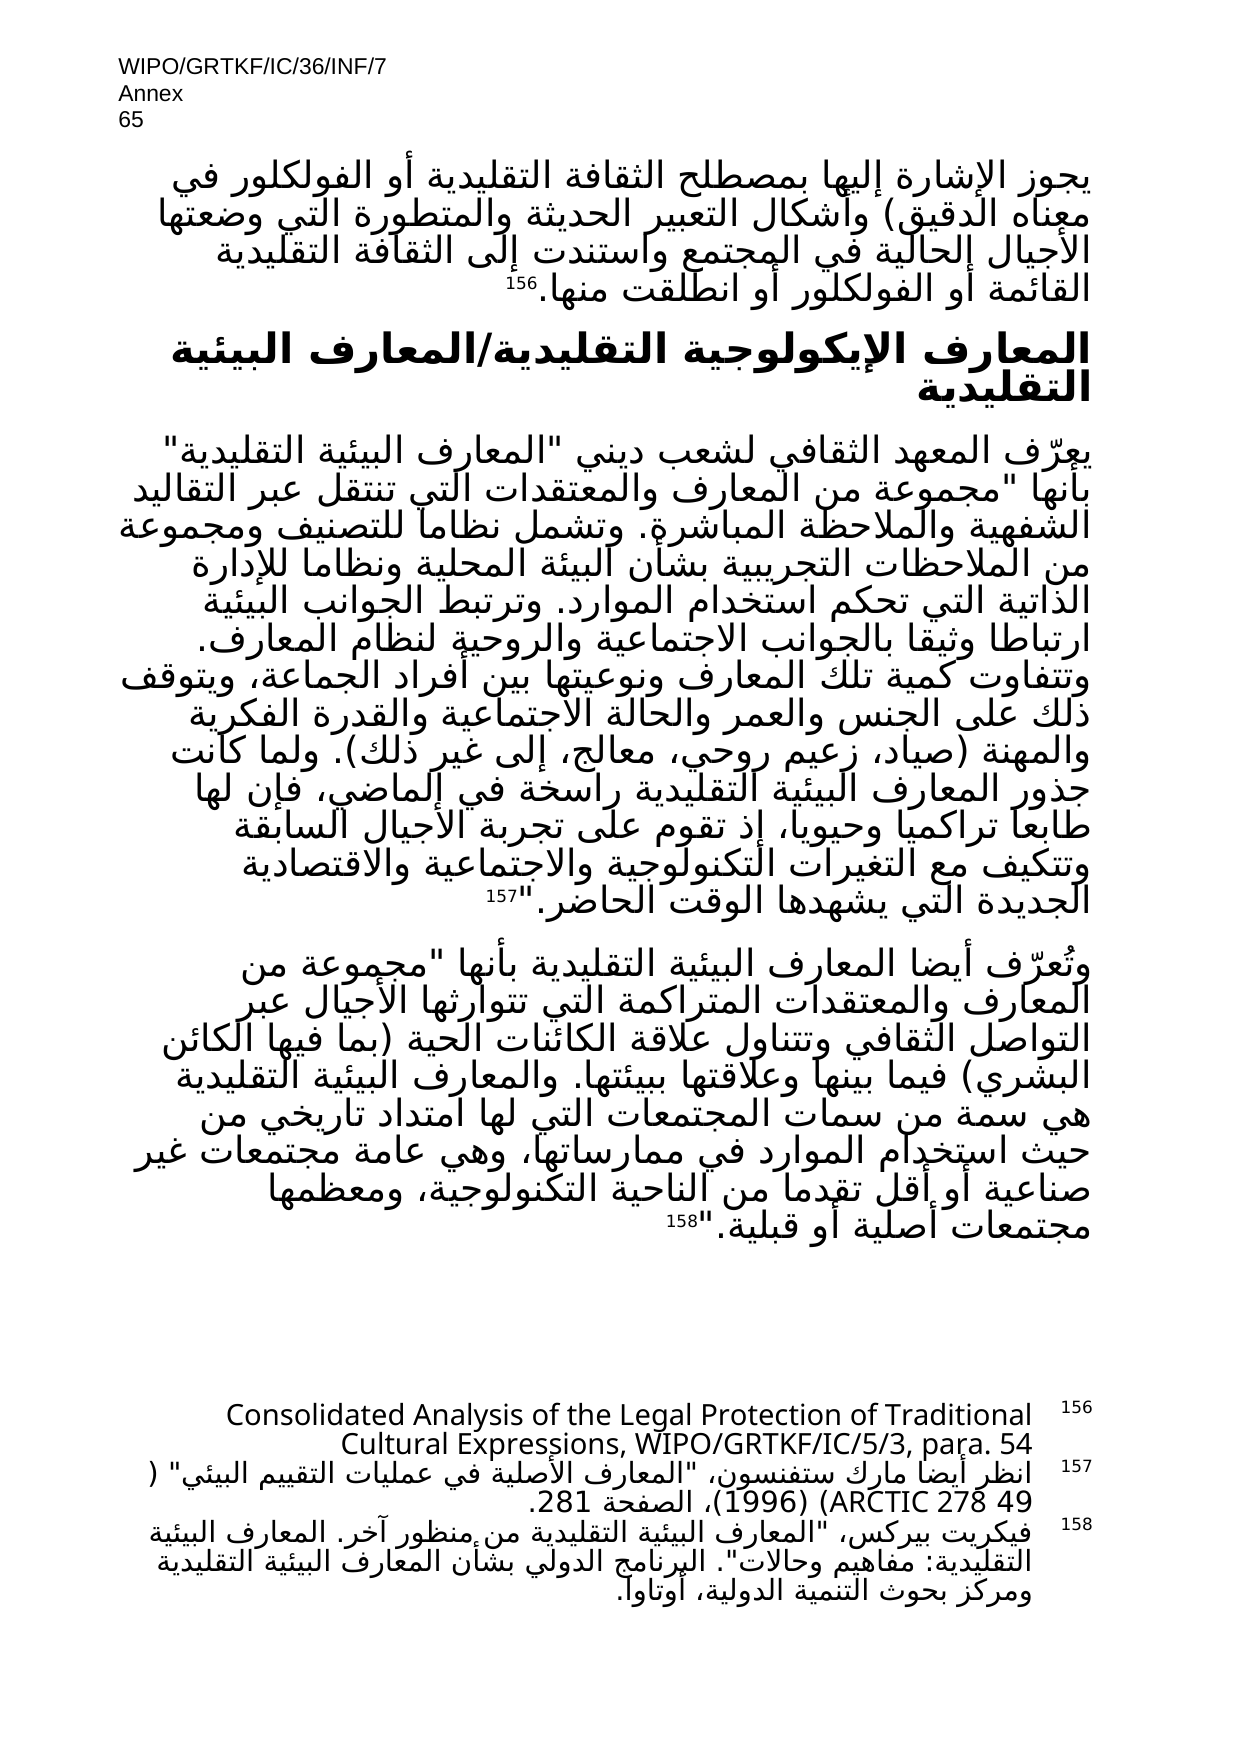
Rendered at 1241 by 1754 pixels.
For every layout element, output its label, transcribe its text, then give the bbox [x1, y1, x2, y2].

text يعرّف المعهد الثقافي لشعب ديني "المعارف البيئية التقليدية" بأنها "مجموعة من المعارف والمعتقدات التي تنتقل عبر التقاليد الشفهية والملاحظة المباشرة. وتشمل نظاما للتصنيف ومجموعة من الملاحظات التجريبية بشأن البيئة المحلية ونظاما للإدارة الذاتية التي تحكم استخدام الموارد. وترتبط الجوانب البيئية ارتباطا وثيقا بالجوانب الاجتماعية والروحية لنظام المعارف. وتتفاوت كمية تلك المعارف ونوعيتها بين أفراد الجماعة، ويتوقف ذلك على الجنس والعمر والحالة الاجتماعية والقدرة الفكرية والمهنة (صياد، زعيم روحي، معالج، إلى غير ذلك). ولما كانت جذور المعارف البيئية التقليدية راسخة في الماضي، فإن لها طابعا تراكميا وحيويا، إذ تقوم على تجربة الأجيال السابقة وتتكيف مع التغيرات التكنولوجية والاجتماعية والاقتصادية الجديدة التي يشهدها الوقت الحاضر." [118, 433, 1092, 921]
text وتُعرّف أيضا المعارف البيئية التقليدية بأنها "مجموعة من المعارف والمعتقدات المتراكمة التي تتوارثها الأجيال عبر التواصل الثقافي وتتناول علاقة الكائنات الحية (بما فيها الكائن البشري) فيما بينها وعلاقتها ببيئتها. والمعارف البيئية التقليدية هي سمة من سمات المجتمعات التي لها امتداد تاريخي من حيث استخدام الموارد في ممارساتها، وهي عامة مجتمعات غير صناعية أو أقل تقدما من الناحية التكنولوجية، ومعظمها مجتمعات أصلية أو قبلية." [118, 946, 1092, 1246]
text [118, 158, 1092, 308]
text المعارف الإيكولوجية التقليدية/المعارف البيئية التقليدية [118, 333, 1092, 408]
